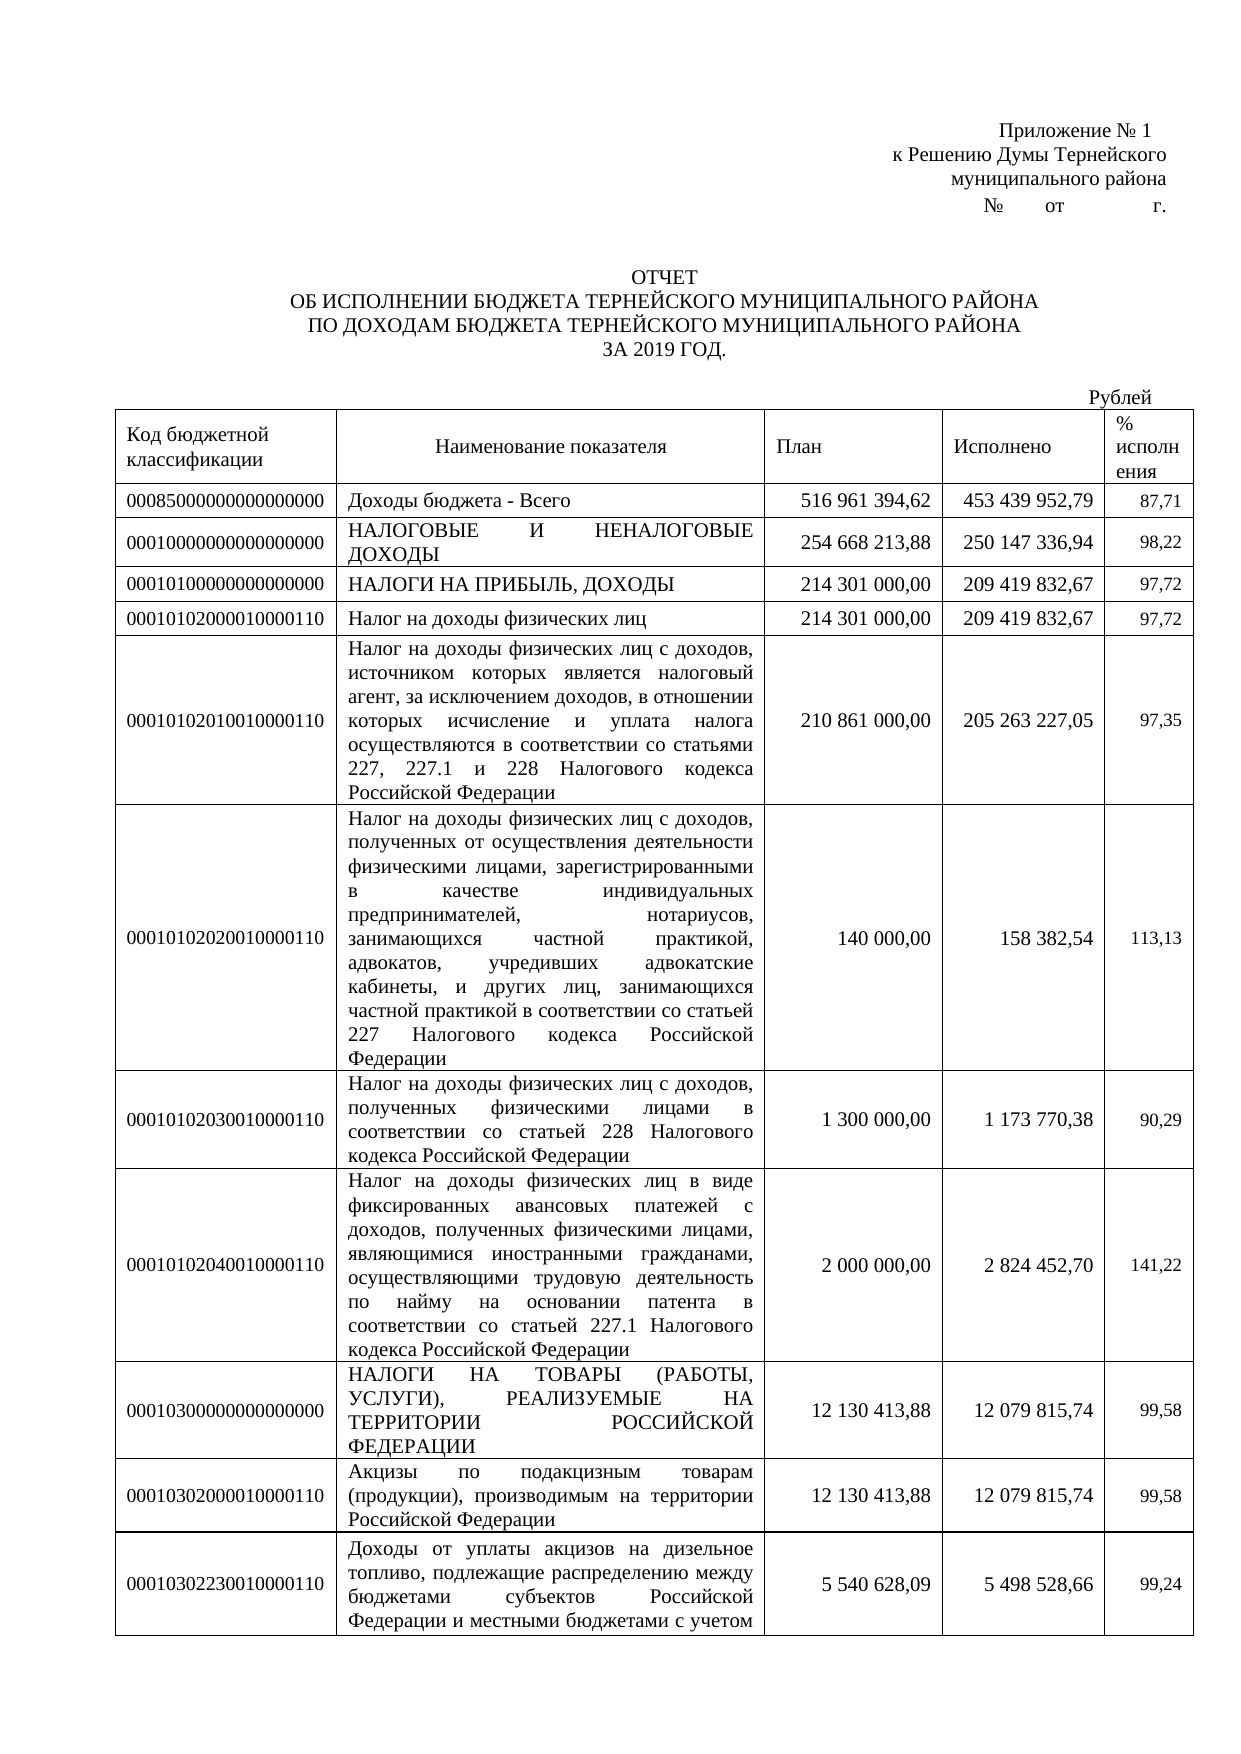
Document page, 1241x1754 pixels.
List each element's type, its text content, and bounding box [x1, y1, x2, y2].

table_cell 5 498 528,66 [943, 1533, 1104, 1635]
table_cell 205 263 227,05 [943, 636, 1104, 804]
table_cell 00010100000000000000 [116, 567, 336, 601]
text ОБ ИСПОЛНЕНИИ БЮДЖЕТА ТЕРНЕЙСКОГО МУНИЦИПАЛЬНОГО РАЙОНА [177, 289, 1152, 313]
table_cell НАЛОГИ НА ПРИБЫЛЬ, ДОХОДЫ [337, 567, 764, 601]
table_cell 254 668 213,88 [765, 518, 942, 566]
table_cell 12 079 815,74 [943, 1459, 1104, 1531]
table_header Наименование показателя [337, 410, 764, 483]
text ПО ДОХОДАМ БЮДЖЕТА ТЕРНЕЙСКОГО МУНИЦИПАЛЬНОГО РАЙОНА [177, 313, 1152, 337]
table_cell 12 130 413,88 [765, 1362, 942, 1458]
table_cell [337, 1533, 764, 1635]
table_cell 250 147 336,94 [943, 518, 1104, 566]
table_cell 113,13 [1105, 805, 1193, 1070]
table_cell 97,35 [1105, 636, 1193, 804]
table_cell 2 000 000,00 [765, 1169, 942, 1361]
table_cell 00010102040010000110 [116, 1169, 336, 1361]
table_cell Доходы бюджета - Всего [337, 484, 764, 517]
table_cell Налог на доходы физических лиц с доходов, полученных физическими лицами в соответствии со статьей 228 Налогового кодекса Российской Федерации [337, 1071, 764, 1167]
table_header к Решению Думы Тернейского муниципального района [187, 142, 1178, 190]
text ЗА 2019 ГОД. [177, 337, 1152, 361]
table_cell Налог на доходы физических лиц с доходов, полученных от осуществления деятельности физическими лицами, зарегистрированными в качестве индивидуальных предпринимателей, нотариусов, занимающихся частной практикой, адвокатов, учредивших адвокатские кабинеты, и других лиц, занимающихся частной практикой в соответствии со статьей 227 Налогового кодекса Российской Федерации [337, 805, 764, 1070]
table_cell НАЛОГИ НА ТОВАРЫ (РАБОТЫ, УСЛУГИ), РЕАЛИЗУЕМЫЕ НА ТЕРРИТОРИИ РОССИЙСКОЙ ФЕДЕРАЦИИ [337, 1362, 764, 1458]
table_header План [765, 410, 942, 483]
table_cell 1 300 000,00 [765, 1071, 942, 1167]
table_cell 97,72 [1105, 602, 1193, 635]
table_cell Акцизы по подакцизным товарам (продукции), производимым на территории Российской Федерации [337, 1459, 764, 1531]
table_cell Налог на доходы физических лиц в виде фиксированных авансовых платежей с доходов, полученных физическими лицами, являющимися иностранными гражданами, осуществляющими трудовую деятельность по найму на основании патента в соответствии со статьей 227.1 Налогового кодекса Российской Федерации [337, 1169, 764, 1361]
table_cell 209 419 832,67 [943, 602, 1104, 635]
table_cell 87,71 [1105, 484, 1193, 517]
table_cell Налог на доходы физических лиц с доходов, источником которых является налоговый агент, за исключением доходов, в отношении которых исчисление и уплата налога осуществляются в соответствии со статьями 227, 227.1 и 228 Налогового кодекса Российской Федерации [337, 636, 764, 804]
table_cell 00010302000010000110 [116, 1459, 336, 1531]
table_cell 1 173 770,38 [943, 1071, 1104, 1167]
table_cell 98,22 [1105, 518, 1193, 566]
table_cell 99,58 [1105, 1362, 1193, 1458]
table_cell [116, 1533, 336, 1635]
table_cell 158 382,54 [943, 805, 1104, 1070]
table_cell 00010000000000000000 [116, 518, 336, 566]
text ОТЧЕТ [177, 265, 1152, 289]
table_cell 214 301 000,00 [765, 602, 942, 635]
table_cell 12 079 815,74 [943, 1362, 1104, 1458]
table_cell 97,72 [1105, 567, 1193, 601]
table_header % исполнения [1105, 410, 1193, 483]
table_cell 209 419 832,67 [943, 567, 1104, 601]
table_cell 99,58 [1105, 1459, 1193, 1531]
text Рублей [177, 385, 1152, 409]
text Приложение № 1 [177, 118, 1152, 142]
table_header Исполнено [943, 410, 1104, 483]
table_cell 00010300000000000000 [116, 1362, 336, 1458]
table_cell 210 861 000,00 [765, 636, 942, 804]
table_header Код бюджетной классификации [116, 410, 336, 483]
table_cell № от г. [187, 190, 1178, 217]
table_cell 5 540 628,09 [765, 1533, 942, 1635]
table_cell 00010102030010000110 [116, 1071, 336, 1167]
table_cell 00010102020010000110 [116, 805, 336, 1070]
table_cell 516 961 394,62 [765, 484, 942, 517]
table_cell 00010102000010000110 [116, 602, 336, 635]
table_cell 90,29 [1105, 1071, 1193, 1167]
table_cell НАЛОГОВЫЕ И НЕНАЛОГОВЫЕ ДОХОДЫ [337, 518, 764, 566]
table_cell 99,24 [1105, 1533, 1193, 1635]
table_cell 214 301 000,00 [765, 567, 942, 601]
table_cell 2 824 452,70 [943, 1169, 1104, 1361]
table_cell 140 000,00 [765, 805, 942, 1070]
table_cell 00085000000000000000 [116, 484, 336, 517]
table_cell 00010102010010000110 [116, 636, 336, 804]
table_cell 453 439 952,79 [943, 484, 1104, 517]
table_cell 12 130 413,88 [765, 1459, 942, 1531]
table_cell Налог на доходы физических лиц [337, 602, 764, 635]
table_cell 141,22 [1105, 1169, 1193, 1361]
